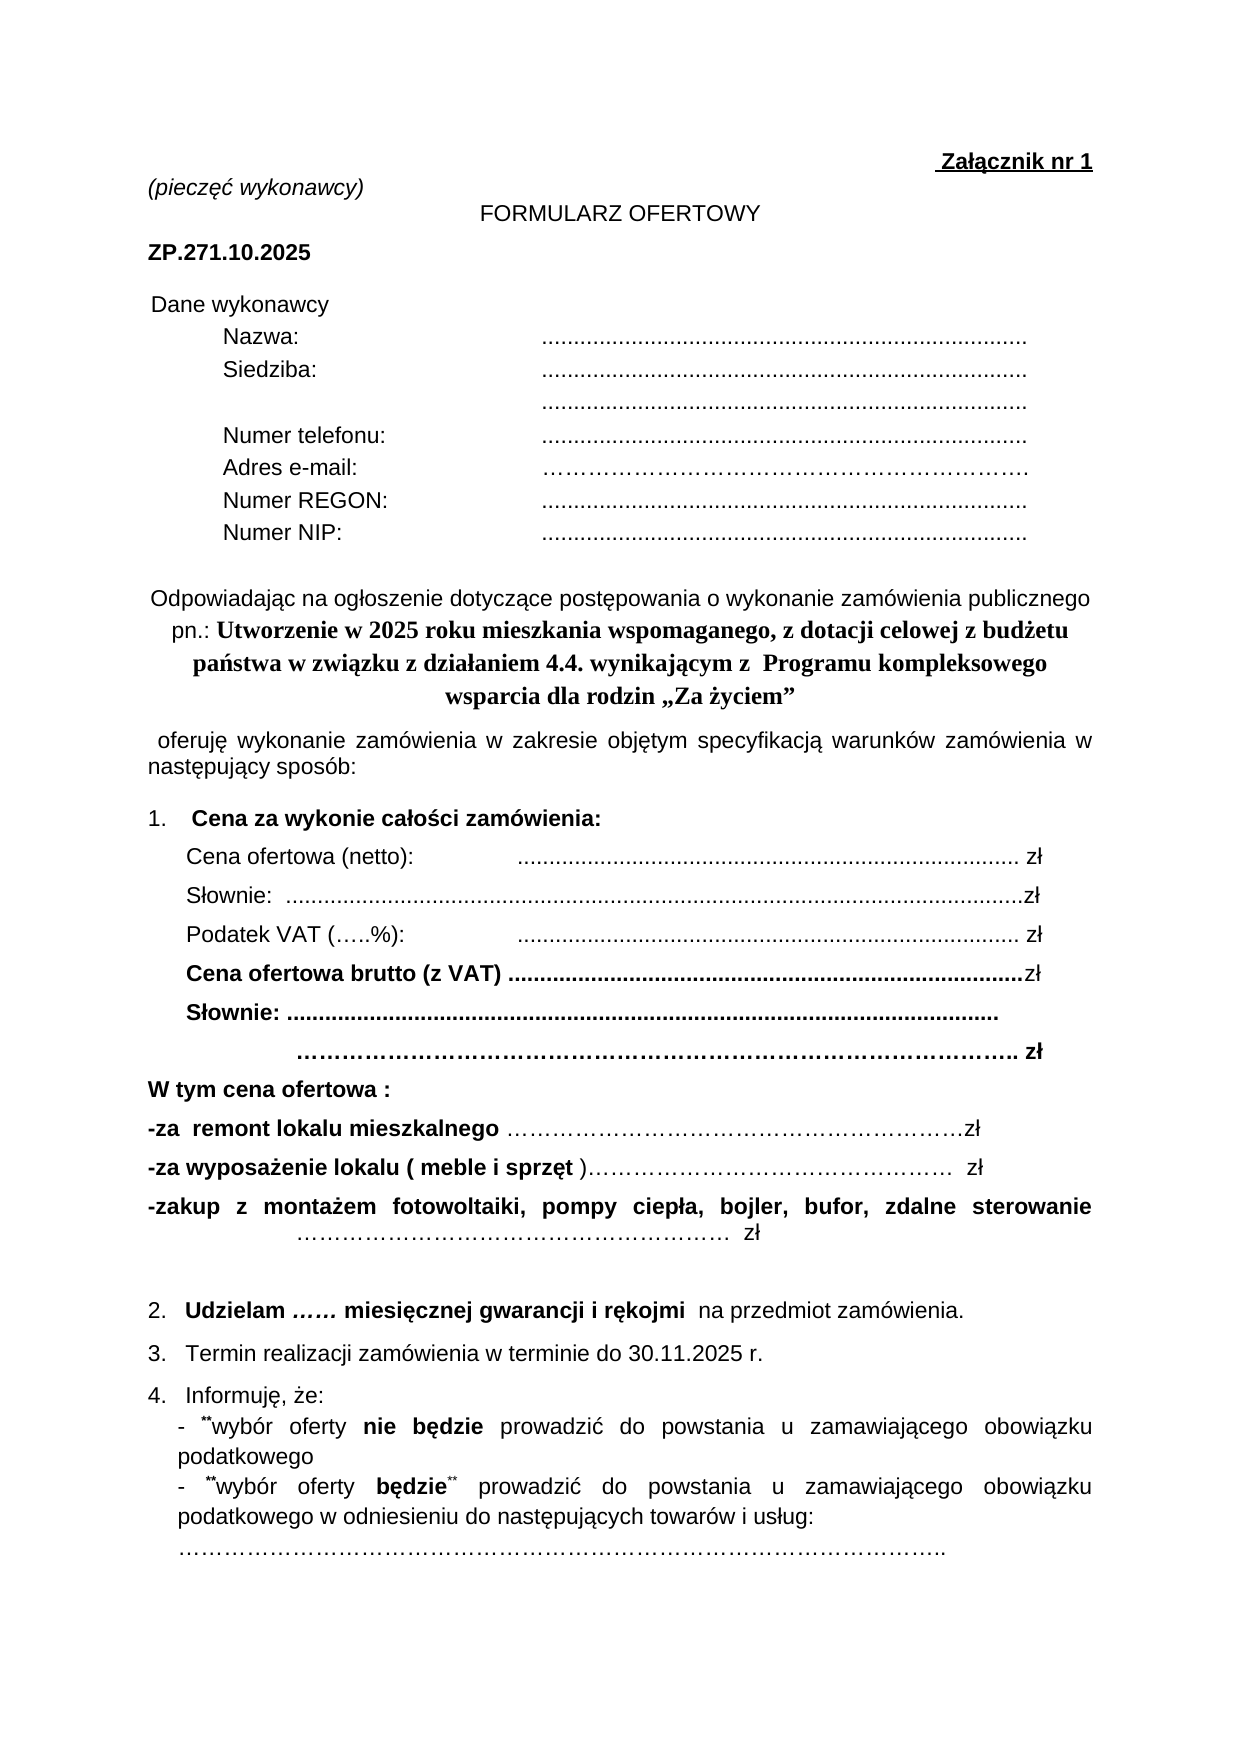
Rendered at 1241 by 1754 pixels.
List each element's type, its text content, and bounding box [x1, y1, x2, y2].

text Numer NIP: [223, 519, 1093, 546]
text Słownie: ................................................................................................................ [148, 999, 1093, 1025]
text ……………………………………………………………………………………….. [177, 1533, 1093, 1560]
text Słownie: ....................................................................................................................zł [148, 882, 1093, 908]
subtitle FORMULARZ OFERTOWY [148, 200, 1093, 227]
text Nazwa: [223, 323, 1093, 349]
text ZP.271.10.2025 [148, 239, 1093, 266]
text Załącznik nr 1 [148, 148, 1093, 174]
text Numer telefonu: [223, 422, 1093, 448]
list Informuję, że: [148, 1382, 1093, 1409]
text - **wybór oferty nie będzie prowadzić do powstania u zamawiającego obowiązku podatkowego [177, 1413, 1093, 1469]
text -za remont lokalu mieszkalnego ……………………………………………………zł [148, 1115, 1093, 1142]
text Podatek VAT (…..%): ............................................................................... zł [148, 921, 1093, 947]
text Dane wykonawcy [151, 291, 1093, 317]
list Udzielam …… miesięcznej gwarancji i rękojmi na przedmiot zamówienia. [148, 1297, 1093, 1323]
text Odpowiadając na ogłoszenie dotyczące postępowania o wykonanie zamówienia publicznego pn.: Utworzenie w 2025 roku mieszkania wspomaganego, z dotacji celowej z budżetu państwa w związku z działaniem 4.4. wynikającym z Programu kompleksowego wsparcia dla rodzin „Za życiem” [148, 584, 1093, 710]
text Cena ofertowa brutto (z VAT) .................................................................................zł [148, 960, 1093, 986]
list Termin realizacji zamówienia w terminie do 30.11.2025 r. [148, 1340, 1093, 1366]
text Siedziba: [223, 356, 1093, 382]
text oferuję wykonanie zamówienia w zakresie objętym specyfikacją warunków zamówienia w następujący sposób: [148, 727, 1093, 779]
text W tym cena ofertowa : [148, 1076, 1093, 1103]
text - **wybór oferty będzie** prowadzić do powstania u zamawiającego obowiązku podatkowego w odniesieniu do następujących towarów i usług: [177, 1473, 1093, 1530]
text Adres e-mail: ………………………………………………………. [223, 454, 1093, 481]
text (pieczęć wykonawcy) [148, 174, 1093, 200]
text Numer REGON: [223, 487, 1093, 513]
text Cena ofertowa (netto): ............................................................................... zł [148, 843, 1093, 870]
text ………………………………………………………………………………….. zł [148, 1038, 1093, 1064]
text -za wyposażenie lokalu ( meble i sprzęt )………………………………………… zł [148, 1154, 1093, 1181]
list Cena za wykonie całości zamówienia: [148, 804, 1093, 831]
text -zakup z montażem fotowoltaiki, pompy ciepła, bojler, bufor, zdalne sterowanie ………………………………………………… zł [148, 1193, 1093, 1246]
